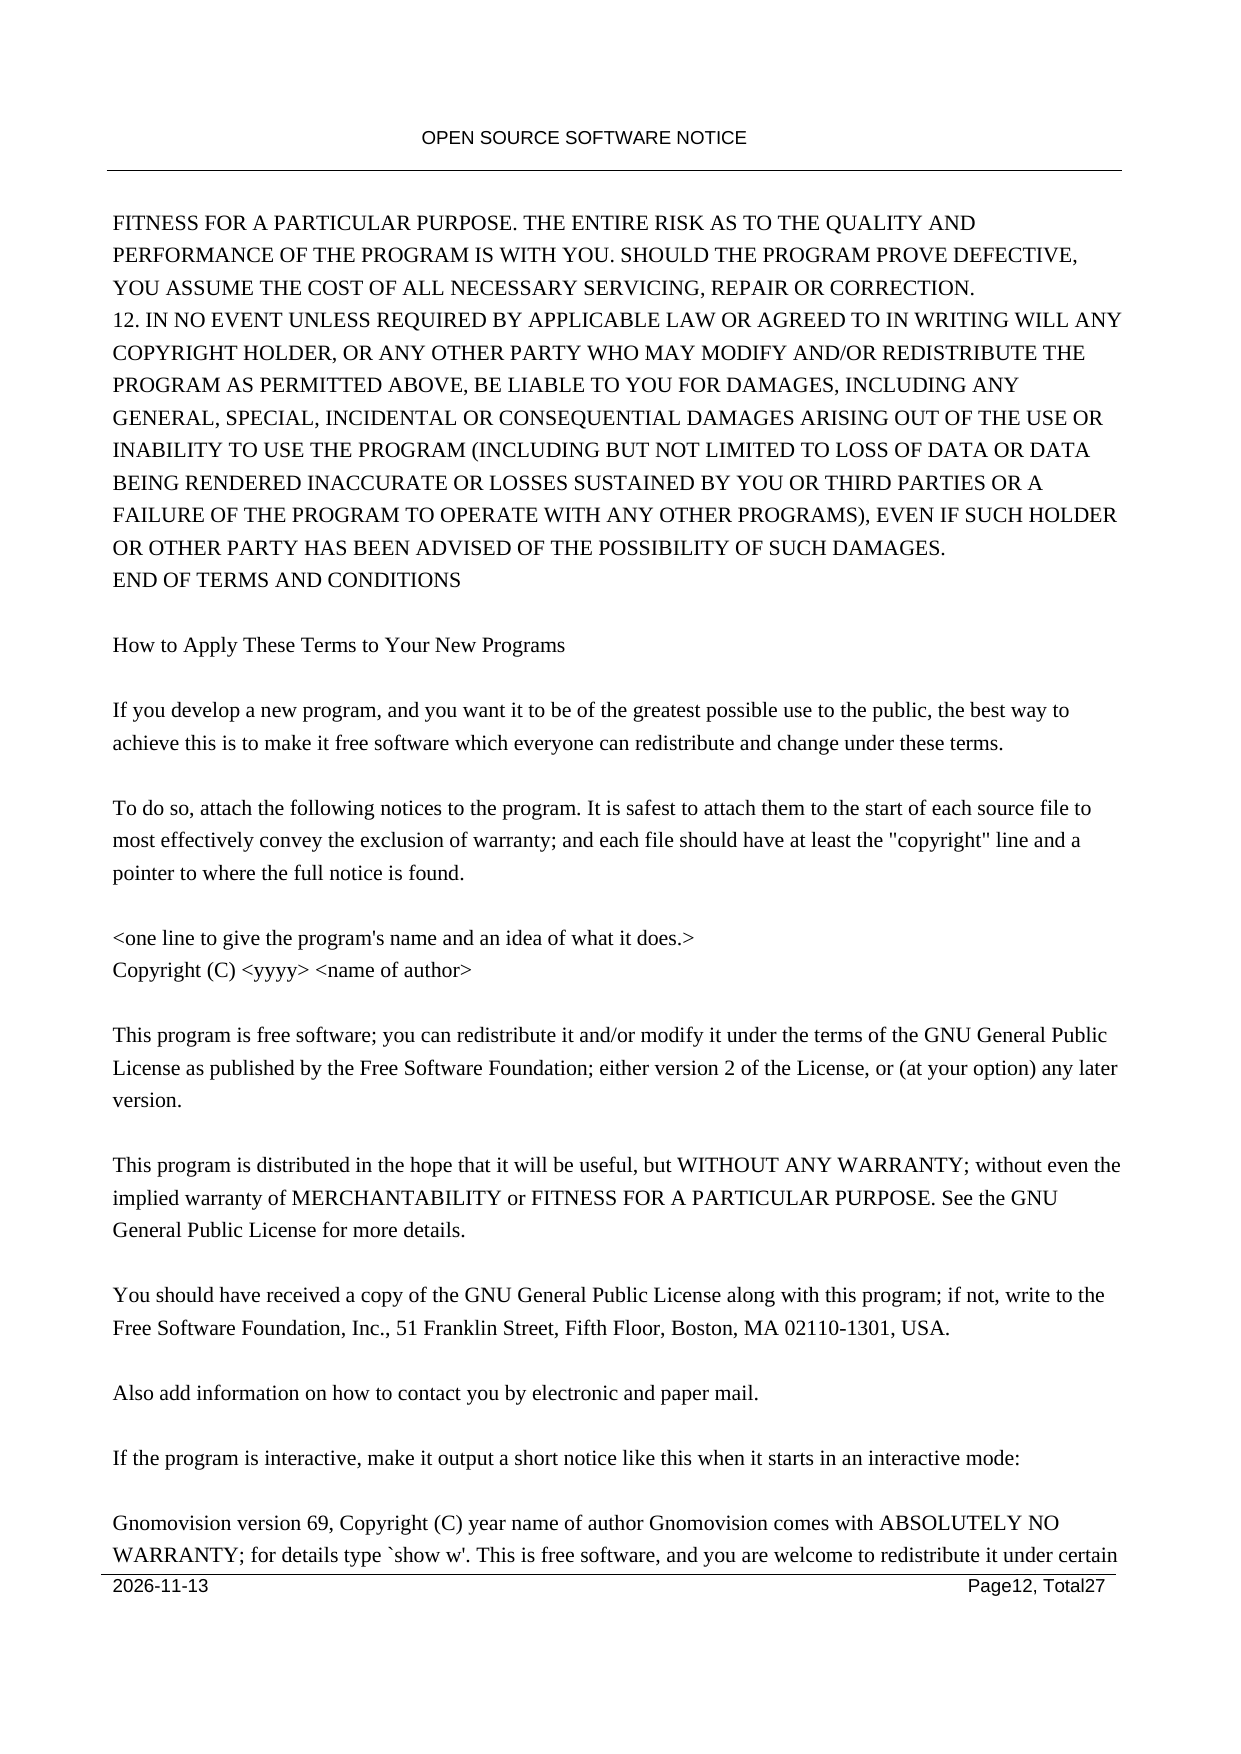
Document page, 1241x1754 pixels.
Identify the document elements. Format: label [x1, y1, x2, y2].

text [112, 206, 1128, 1571]
